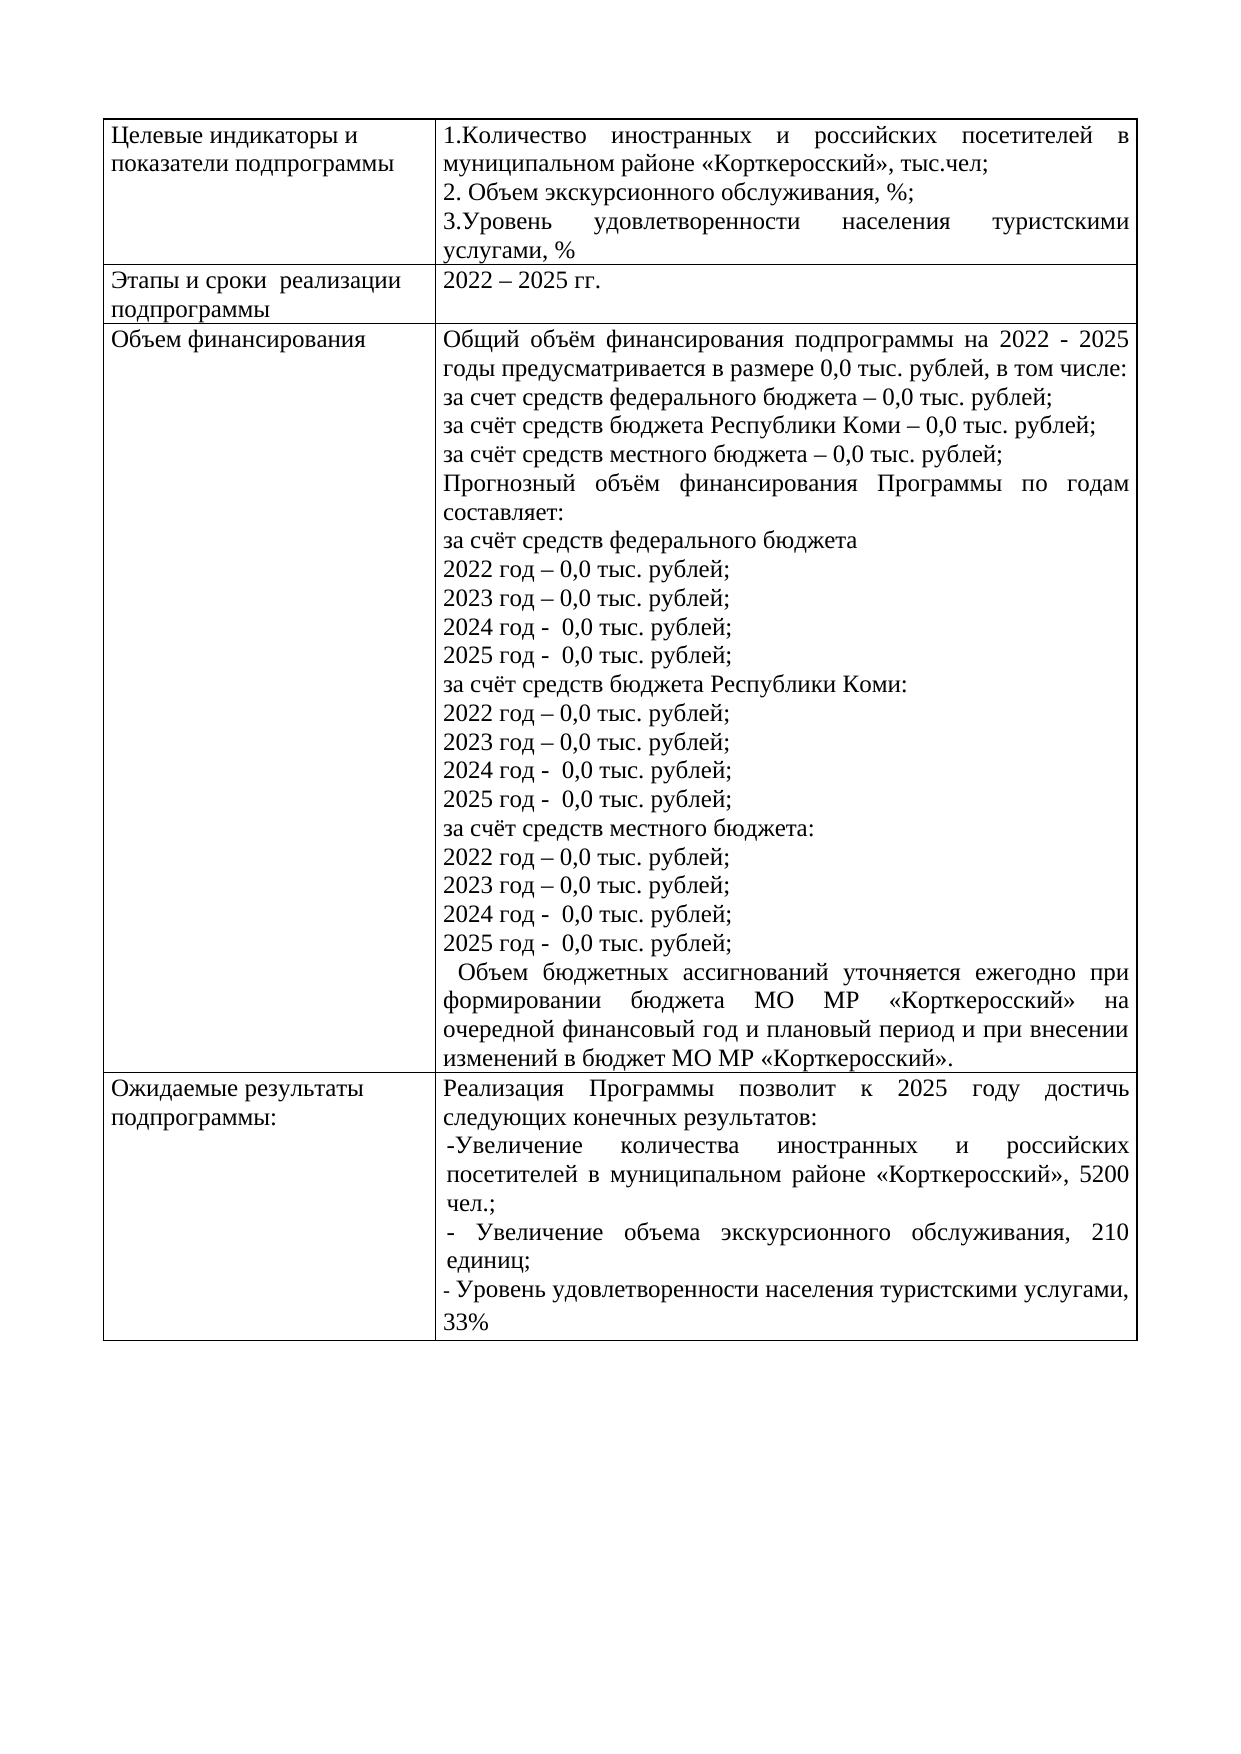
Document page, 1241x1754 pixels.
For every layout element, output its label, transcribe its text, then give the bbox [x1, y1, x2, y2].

table_cell Ожидаемые результаты подпрограммы: [104, 1073, 435, 1340]
table_cell Этапы и сроки реализации подпрограммы [104, 265, 435, 322]
table_cell 1.Количество иностранных и российских посетителей в муниципальном районе «Корткеросский», тыс.чел; 2. Объем экскурсионного обслуживания, %; 3.Уровень удовлетворенности населения туристскими услугами, % [436, 120, 1136, 263]
table_cell Общий объём финансирования подпрограммы на 2022 - 2025 годы предусматривается в размере 0,0 тыс. рублей, в том числе: за счет средств федерального бюджета – 0,0 тыс. рублей; за счёт средств бюджета Республики Коми – 0,0 тыс. рублей; за счёт средств местного бюджета – 0,0 тыс. рублей; Прогнозный объём финансирования Программы по годам составляет: за счёт средств федерального бюджета 2022 год – 0,0 тыс. рублей; 2023 год – 0,0 тыс. рублей; 2024 год - 0,0 тыс. рублей; 2025 год - 0,0 тыс. рублей; за счёт средств бюджета Республики Коми: 2022 год – 0,0 тыс. рублей; 2023 год – 0,0 тыс. рублей; 2024 год - 0,0 тыс. рублей; 2025 год - 0,0 тыс. рублей; за счёт средств местного бюджета: 2022 год – 0,0 тыс. рублей; 2023 год – 0,0 тыс. рублей; 2024 год - 0,0 тыс. рублей; 2025 год - 0,0 тыс. рублей; Объем бюджетных ассигнований уточняется ежегодно при формировании бюджета МО МР «Корткеросский» на очередной финансовый год и плановый период и при внесении изменений в бюджет МО МР «Корткеросский». [436, 324, 1136, 1072]
table_cell 2022 – 2025 гг. [436, 265, 1136, 322]
table_cell Реализация Программы позволит к 2025 году достичь следующих конечных результатов: -Увеличение количества иностранных и российских посетителей в муниципальном районе «Корткеросский», 5200 чел.; - Увеличение объема экскурсионного обслуживания, 210 единиц; - Уровень удовлетворенности населения туристскими услугами, 33% [436, 1073, 1136, 1340]
table_cell Объем финансирования [104, 324, 435, 1072]
table_cell Целевые индикаторы и показатели подпрограммы [104, 120, 435, 263]
